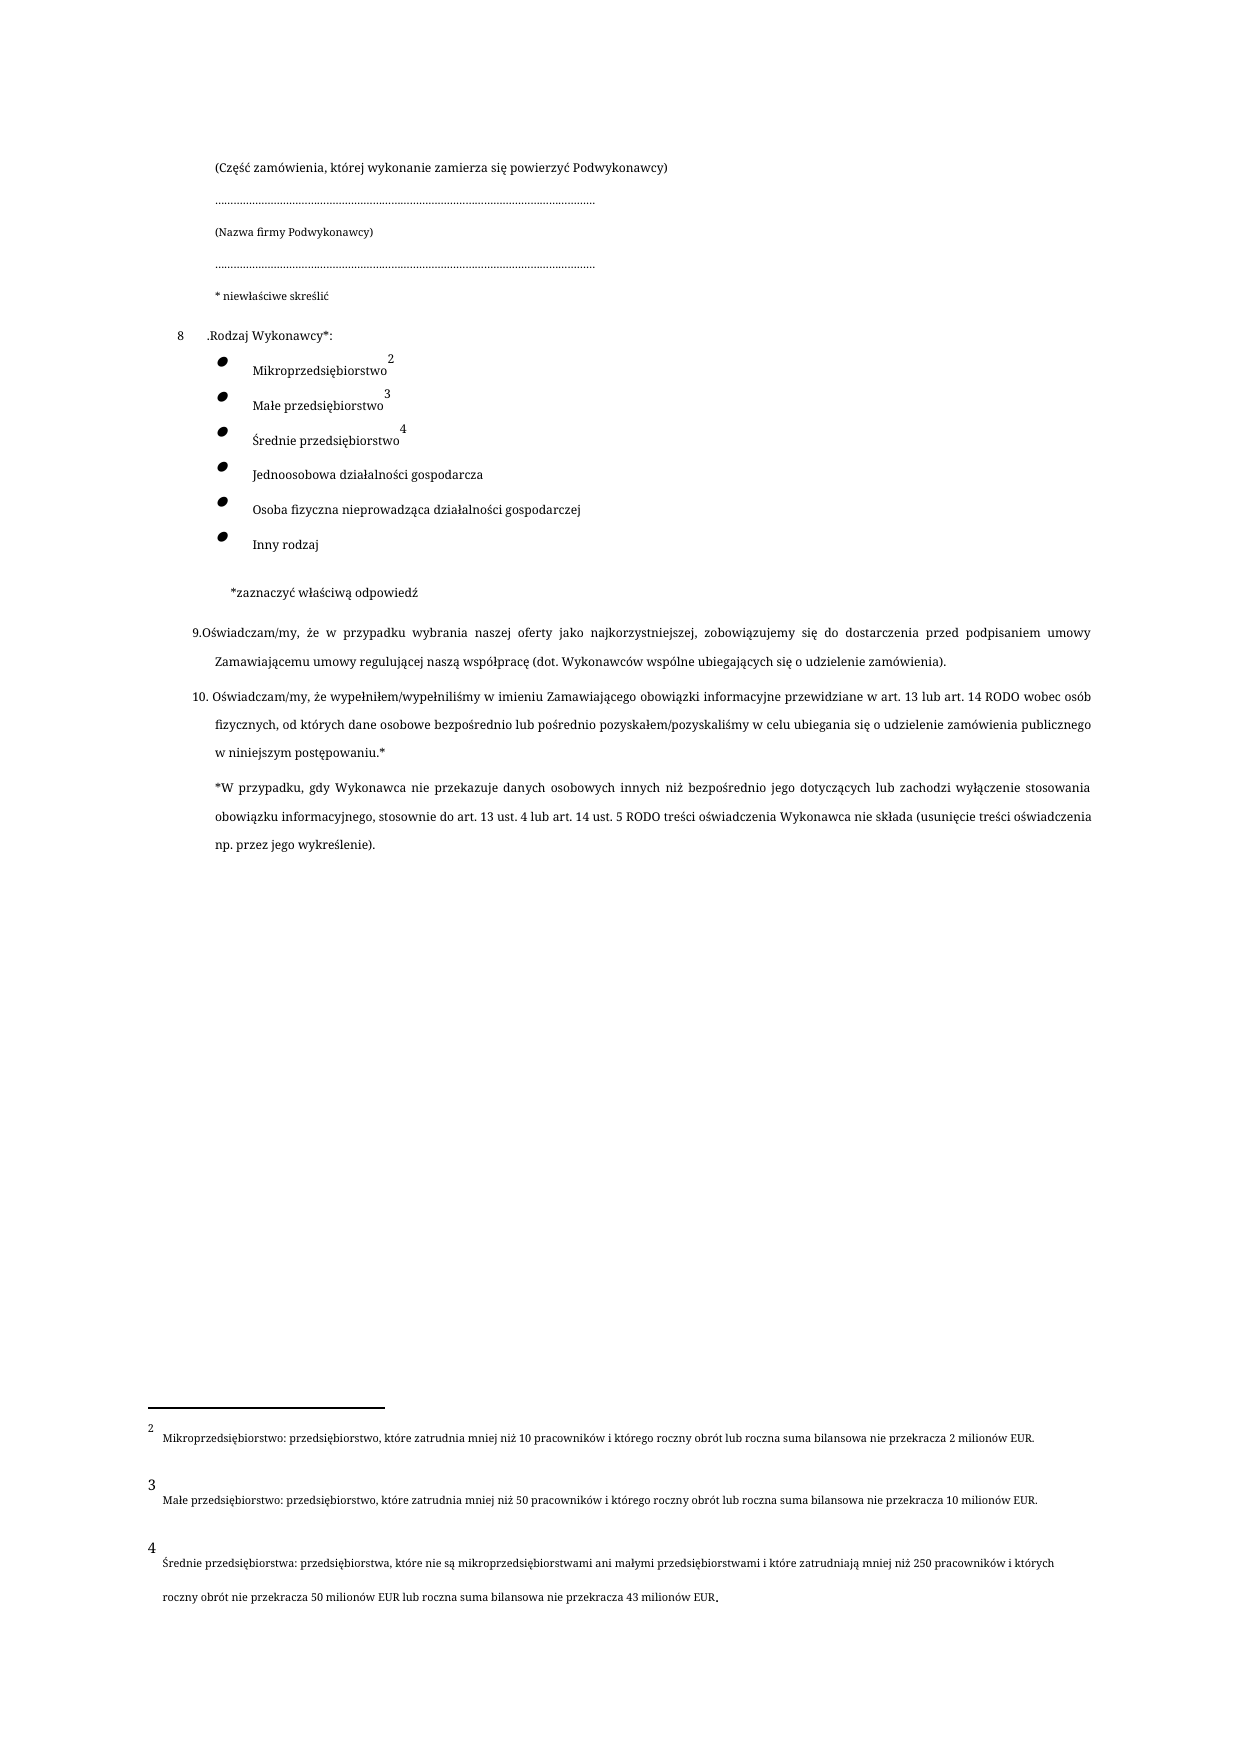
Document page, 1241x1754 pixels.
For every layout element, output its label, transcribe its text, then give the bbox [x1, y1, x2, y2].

text …………………………………………………………………………………………………………… [215, 182, 1093, 208]
text (Nazwa firmy Podwykonawcy) [215, 214, 1093, 239]
text 9.Oświadczam/my, że w przypadku wybrania naszej oferty jako najkorzystniejszej, zobowiązujemy się do dostarczenia przed podpisaniem umowy Zamawiającemu umowy regulującej naszą współpracę (dot. Wykonawców wspólne ubiegających się o udzielenie zamówienia). [192, 613, 1093, 670]
text *zaznaczyć właściwą odpowiedź [215, 572, 1093, 601]
text …………………………………………………………………………………………………………… [215, 246, 1093, 271]
list Mikroprzedsiębiorstwo [215, 350, 1093, 379]
text * niewłaściwe skreślić [215, 278, 1093, 303]
text *W przypadku, gdy Wykonawca nie przekazuje danych osobowych innych niż bezpośrednio jego dotyczących lub zachodzi wyłączenie stosowania obowiązku informacyjnego, stosownie do art. 13 ust. 4 lub art. 14 ust. 5 RODO treści oświadczenia Wykonawca nie składa (usunięcie treści oświadczenia np. przez jego wykreślenie). [215, 768, 1093, 853]
list Osoba fizyczna nieprowadząca działalności gospodarczej [215, 490, 1093, 518]
list Inny rodzaj [215, 525, 1093, 553]
list Małe przedsiębiorstwo [215, 385, 1093, 414]
text 10. Oświadczam/my, że wypełniłem/wypełniliśmy w imieniu Zamawiającego obowiązki informacyjne przewidziane w art. 13 lub art. 14 RODO wobec osób fizycznych, od których dane osobowe bezpośrednio lub pośrednio pozyskałem/pozyskaliśmy w celu ubiegania się o udzielenie zamówienia publicznego w niniejszym postępowaniu.* [192, 676, 1093, 762]
list Jednoosobowa działalności gospodarcza [215, 455, 1093, 484]
text (Część zamówienia, której wykonanie zamierza się powierzyć Podwykonawcy) [215, 148, 1093, 176]
text 8 .Rodzaj Wykonawcy*: [177, 316, 1093, 344]
list Średnie przedsiębiorstwo [215, 420, 1093, 449]
